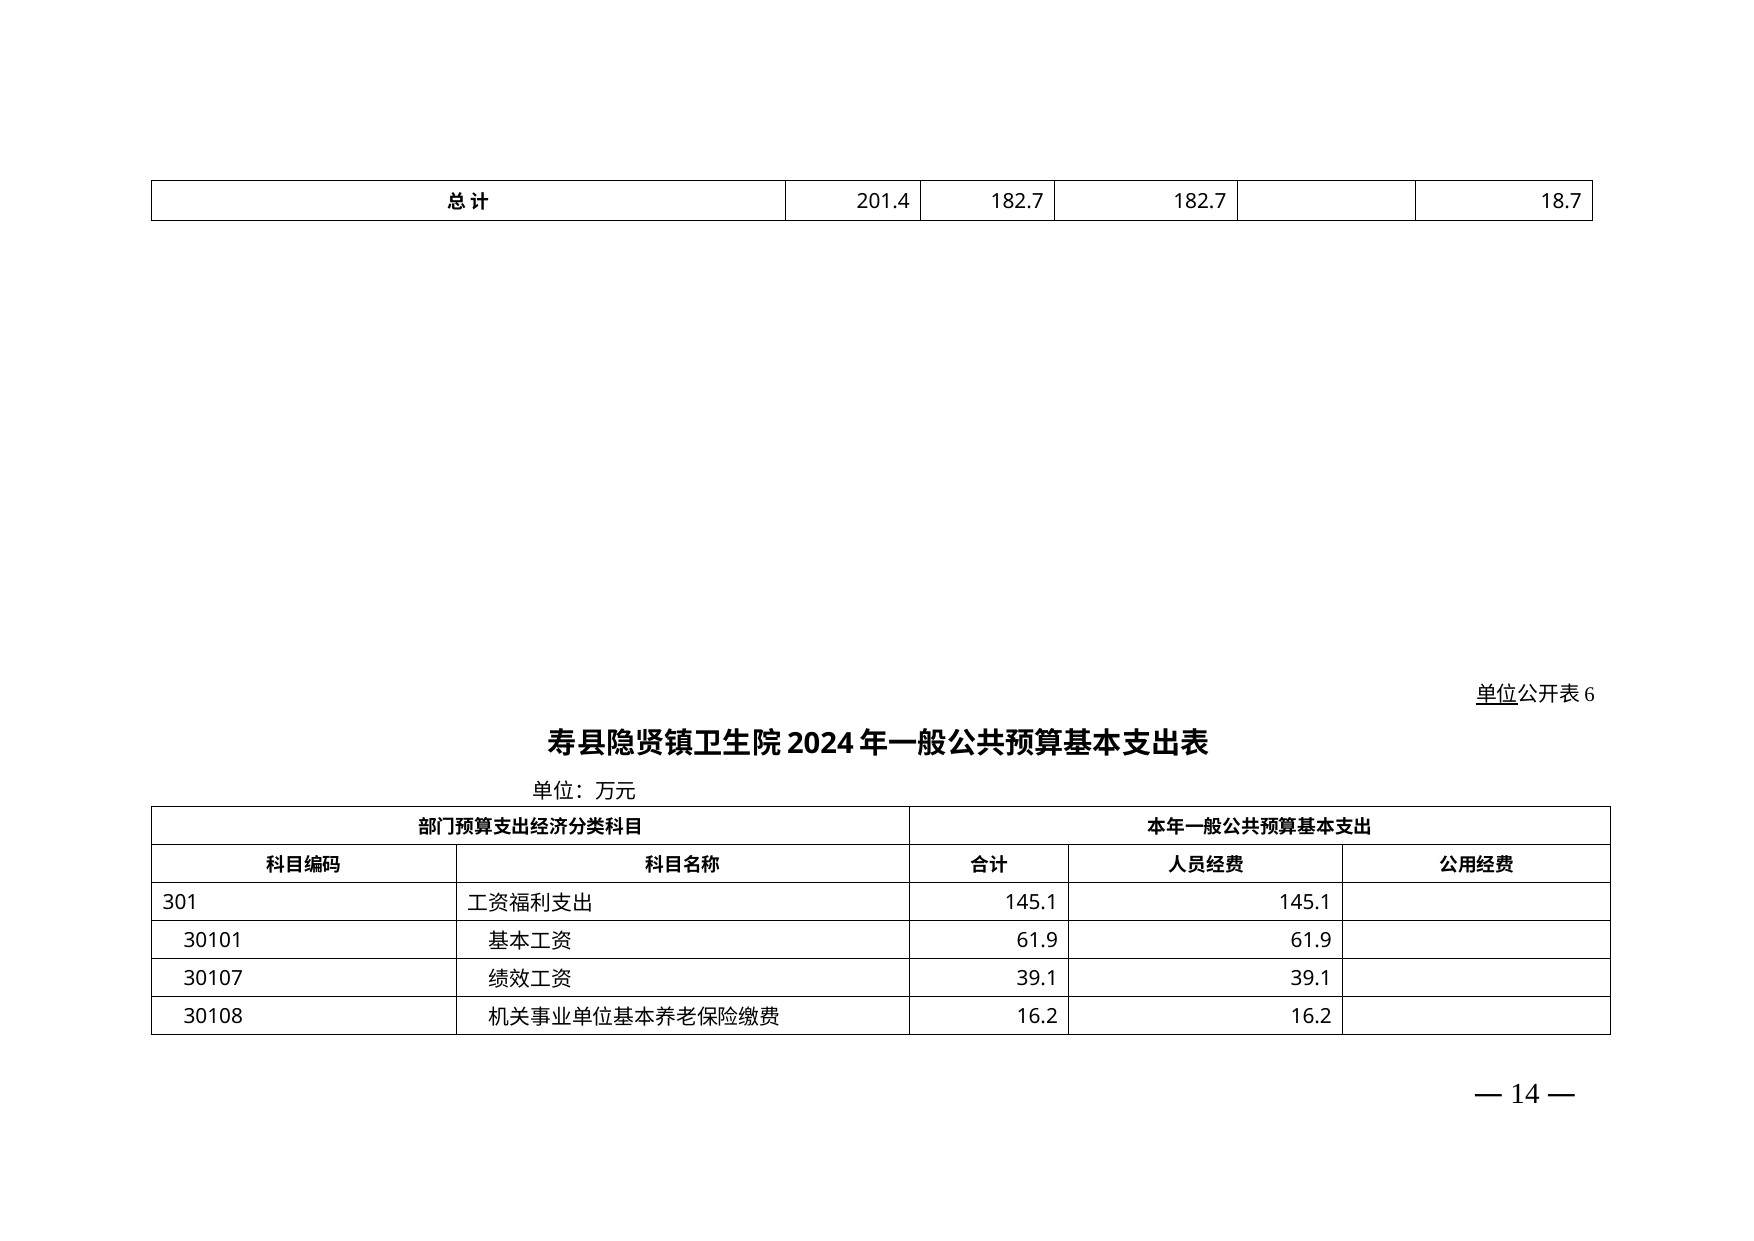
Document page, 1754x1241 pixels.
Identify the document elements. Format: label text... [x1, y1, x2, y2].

table_cell 39.1 [1069, 959, 1342, 996]
table_cell [1343, 883, 1610, 920]
table_cell 总 计 [152, 181, 785, 220]
table_cell 301 [152, 883, 456, 920]
table_cell 人员经费 [1069, 845, 1342, 882]
table_cell 145.1 [1069, 883, 1342, 920]
table_cell 16.2 [910, 997, 1068, 1034]
table_header 部门预算支出经济分类科目 [152, 807, 909, 844]
table_header 本年一般公共预算基本支出 [910, 807, 1610, 844]
table_cell [1343, 997, 1610, 1034]
table_cell 绩效工资 [457, 959, 909, 996]
table_cell 30107 [152, 959, 456, 996]
table_cell 18.7 [1416, 181, 1592, 220]
table_cell 61.9 [910, 921, 1068, 958]
table_cell 合计 [910, 845, 1068, 882]
table_cell 201.4 [786, 181, 920, 220]
table_cell [1343, 921, 1610, 958]
table_cell 科目名称 [457, 845, 909, 882]
table_cell 工资福利支出 [457, 883, 909, 920]
table_cell 145.1 [910, 883, 1068, 920]
text 单位：万元 [162, 774, 1594, 806]
table_cell 182.7 [1055, 181, 1237, 220]
table_cell 30101 [152, 921, 456, 958]
text 单位公开表6 [257, 676, 1594, 709]
table_cell 基本工资 [457, 921, 909, 958]
table_cell 科目编码 [152, 845, 456, 882]
table_cell [1238, 181, 1415, 220]
table_cell 39.1 [910, 959, 1068, 996]
table_cell 16.2 [1069, 997, 1342, 1034]
table_cell 61.9 [1069, 921, 1342, 958]
table_cell 30108 [152, 997, 456, 1034]
table_cell 182.7 [921, 181, 1054, 220]
table_cell 公用经费 [1343, 845, 1610, 882]
text 寿县隐贤镇卫生院2024年一般公共预算基本支出表 [162, 709, 1594, 774]
table_cell [1343, 959, 1610, 996]
table_cell 机关事业单位基本养老保险缴费 [457, 997, 909, 1034]
